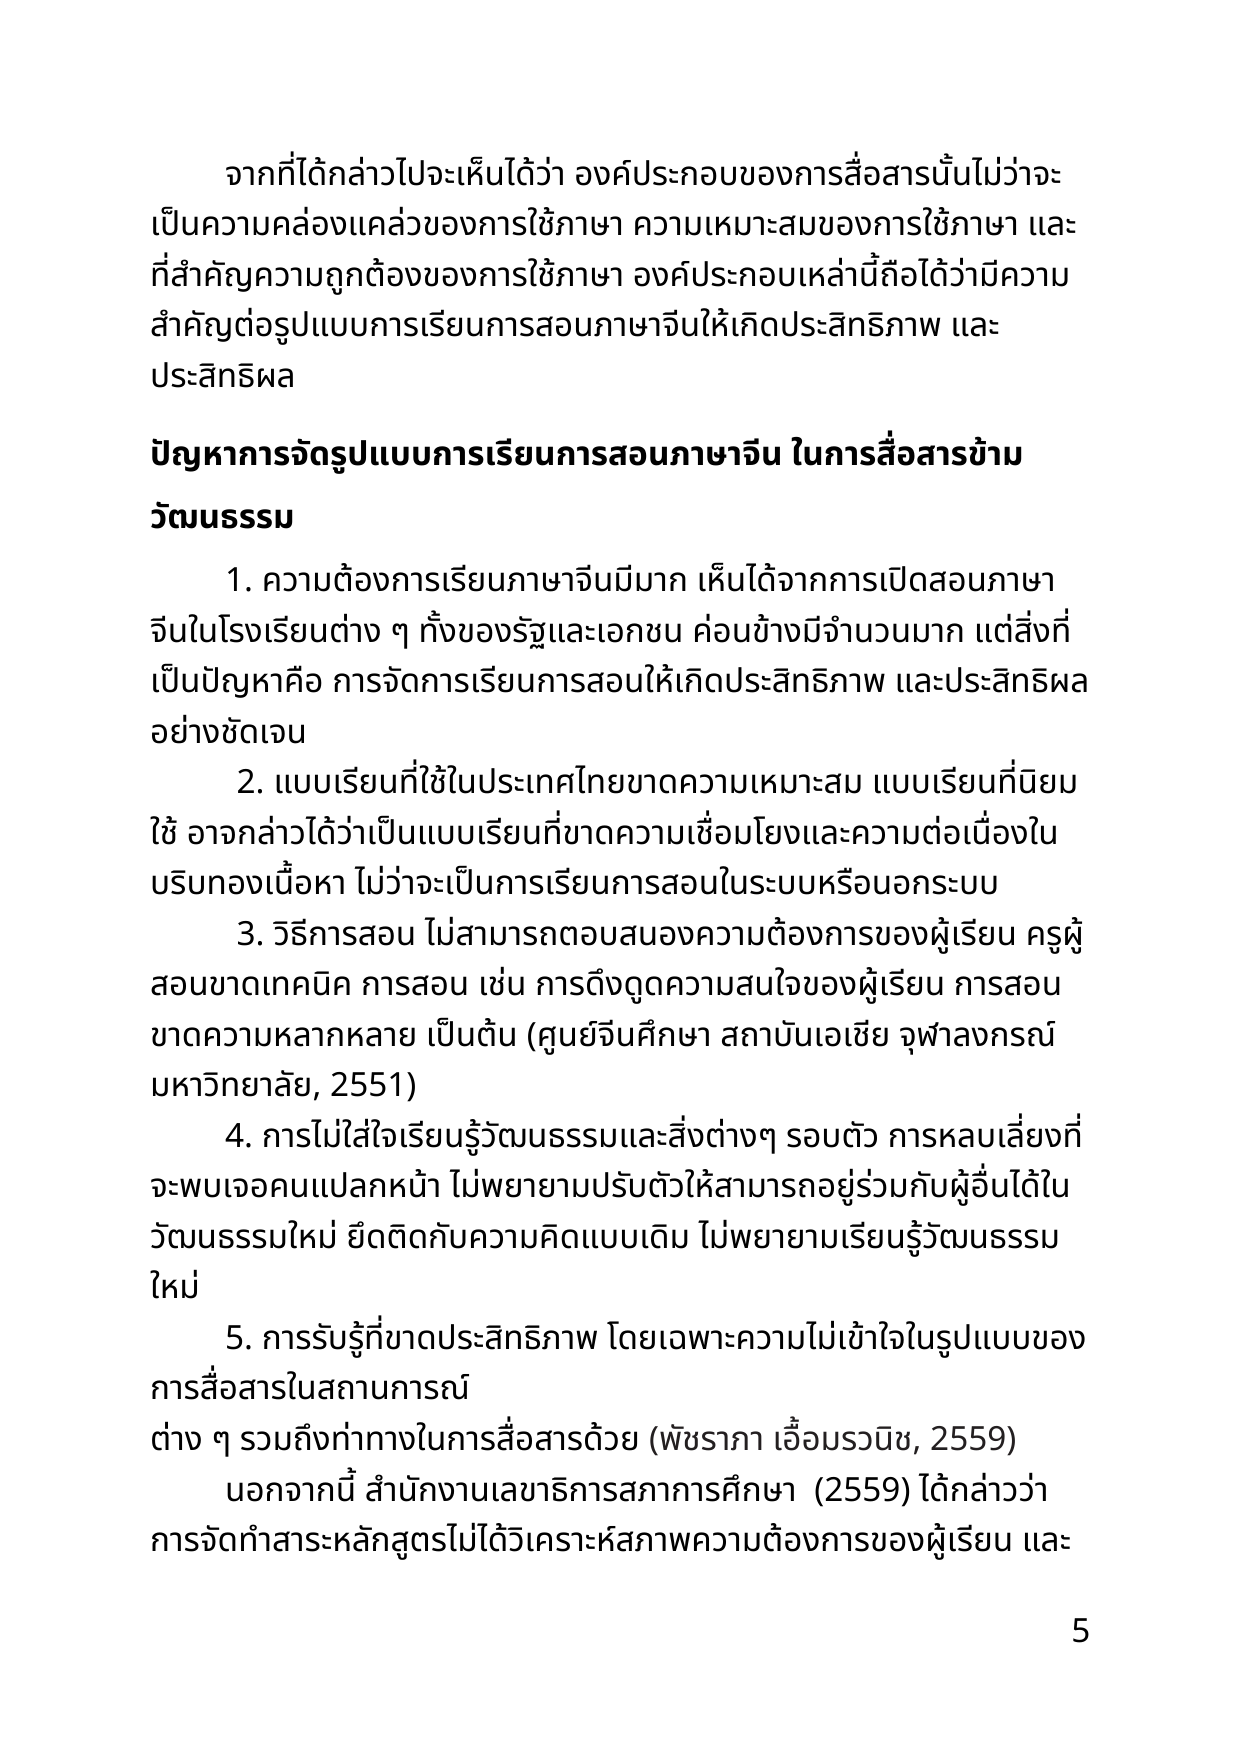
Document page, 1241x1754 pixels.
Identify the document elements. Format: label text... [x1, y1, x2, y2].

text จากที่ได้กล่าวไปจะเห็นได้ว่า องค์ประกอบของการสื่อสารนั้นไม่ว่าจะเป็นความคล่องแคล่วของการใช้ภาษา ความเหมาะสมของการใช้ภาษา และที่สำคัญความถูกต้องของการใช้ภาษา องค์ประกอบเหล่านี้ถือได้ว่ามีความสำคัญต่อรูปแบบการเรียนการสอนภาษาจีนให้เกิดประสิทธิภาพ และประสิทธิผล [150, 150, 1090, 402]
text 1. ความต้องการเรียนภาษาจีนมีมาก เห็นได้จากการเปิดสอนภาษาจีนในโรงเรียนต่าง ๆ ทั้งของรัฐและเอกชน ค่อนข้างมีจำนวนมาก แต่สิ่งที่เป็นปัญหาคือ การจัดการเรียนการสอนให้เกิดประสิทธิภาพ และประสิทธิผลอย่างชัดเจน [150, 556, 1090, 758]
text 5. การรับรู้ที่ขาดประสิทธิภาพ โดยเฉพาะความไม่เข้าใจในรูปแบบของการสื่อสารในสถานการณ์ ต่าง ๆ รวมถึงท่าทางในการสื่อสารด้วย (พัชราภา เอื้อมรวนิช, 2559) [150, 1314, 1090, 1465]
text 4. การไม่ใส่ใจเรียนรู้วัฒนธรรมและสิ่งต่างๆ รอบตัว การหลบเลี่ยงที่จะพบเจอคนแปลกหน้า ไม่พยายามปรับตัวให้สามารถอยู่ร่วมกับผู้อื่นได้ในวัฒนธรรมใหม่ ยึดติดกับความคิดแบบเดิม ไม่พยายามเรียนรู้วัฒนธรรมใหม่ [150, 1112, 1090, 1314]
text 3. วิธีการสอน ไม่สามารถตอบสนองความต้องการของผู้เรียน ครูผู้สอนขาดเทคนิค การสอน เช่น การดึงดูดความสนใจของผู้เรียน การสอนขาดความหลากหลาย เป็นต้น (ศูนย์จีนศึกษา สถาบันเอเชีย จุฬาลงกรณ์มหาวิทยาลัย, 2551) [150, 909, 1090, 1112]
text ปัญหาการจัดรูปแบบการเรียนการสอนภาษาจีน ในการสื่อสารข้ามวัฒนธรรม [150, 430, 1090, 543]
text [150, 1465, 1090, 1566]
text 2. แบบเรียนที่ใช้ในประเทศไทยขาดความเหมาะสม แบบเรียนที่นิยมใช้ อาจกล่าวได้ว่าเป็นแบบเรียนที่ขาดความเชื่อมโยงและความต่อเนื่องในบริบทองเนื้อหา ไม่ว่าจะเป็นการเรียนการสอนในระบบหรือนอกระบบ [150, 758, 1090, 909]
